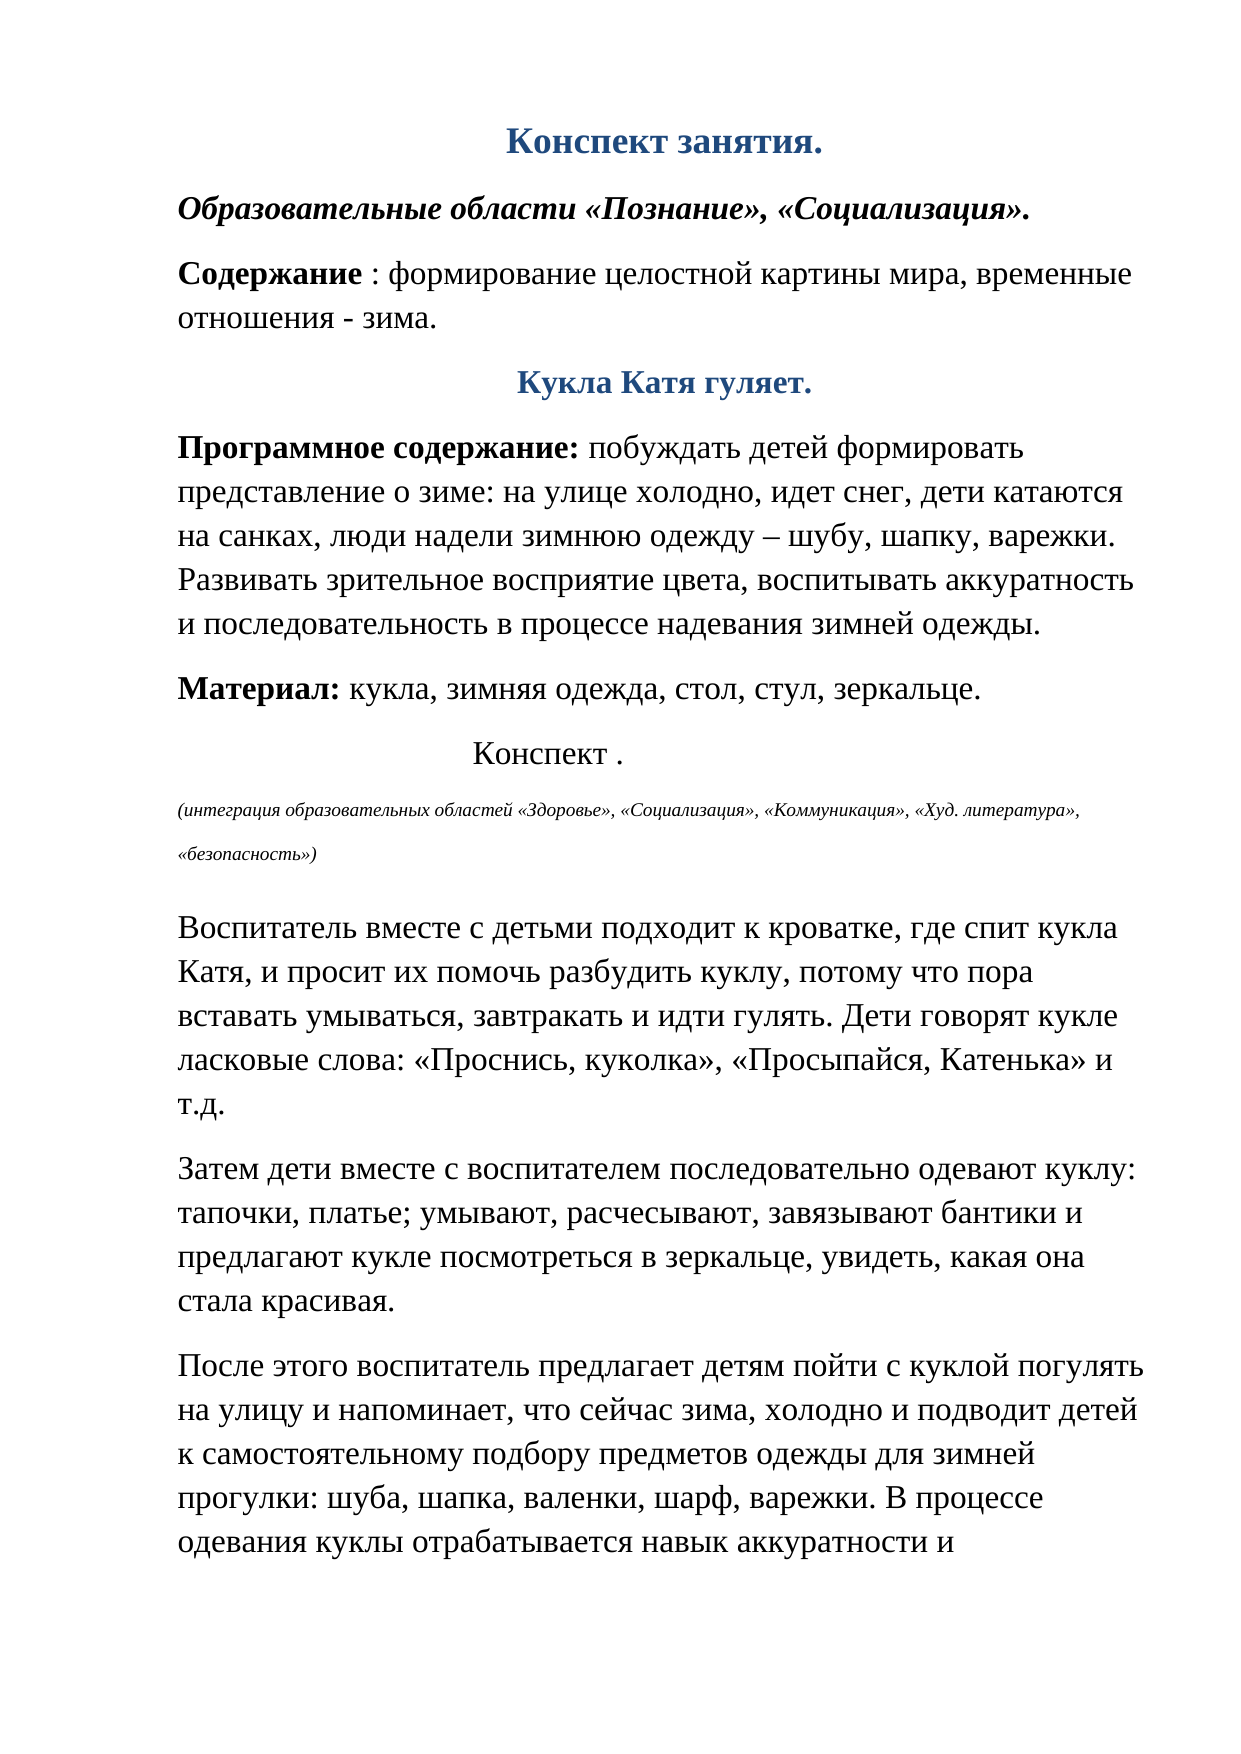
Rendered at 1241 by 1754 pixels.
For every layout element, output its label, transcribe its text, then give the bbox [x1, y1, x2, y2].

text Кукла Катя гуляет. [177, 362, 1152, 401]
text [177, 1345, 1152, 1560]
text Материал: кукла, зимняя одежда, стол, стул, зеркальце. [177, 668, 1152, 707]
text Конспект занятия. [177, 118, 1152, 161]
text Содержание : формирование целостной картины мира, временные отношения - зима. [177, 253, 1152, 336]
text Образовательные области «Познание», «Социализация». [177, 188, 1152, 227]
text Конспект . [177, 733, 1152, 772]
text Программное содержание: побуждать детей формировать представление о зиме: на улице холодно, идет снег, дети катаются на санках, люди надели зимнюю одежду – шубу, шапку, варежки. Развивать зрительное восприятие цвета, воспитывать аккуратность и последовательность в процессе надевания зимней одежды. [177, 427, 1152, 642]
text Воспитатель вместе с детьми подходит к кроватке, где спит кукла Катя, и просит их помочь разбудить куклу, потому что пора вставать умываться, завтракать и идти гулять. Дети говорят кукле ласковые слова: «Проснись, куколка», «Просыпайся, Катенька» и т.д. [177, 907, 1152, 1122]
text Затем дети вместе с воспитателем последовательно одевают куклу: тапочки, платье; умывают, расчесывают, завязывают бантики и предлагают кукле посмотреться в зеркальце, увидеть, какая она стала красивая. [177, 1148, 1152, 1319]
text (интеграция образовательных областей «Здоровье», «Социализация», «Коммуникация», «Худ. литература», «безопасность») [177, 798, 1152, 881]
